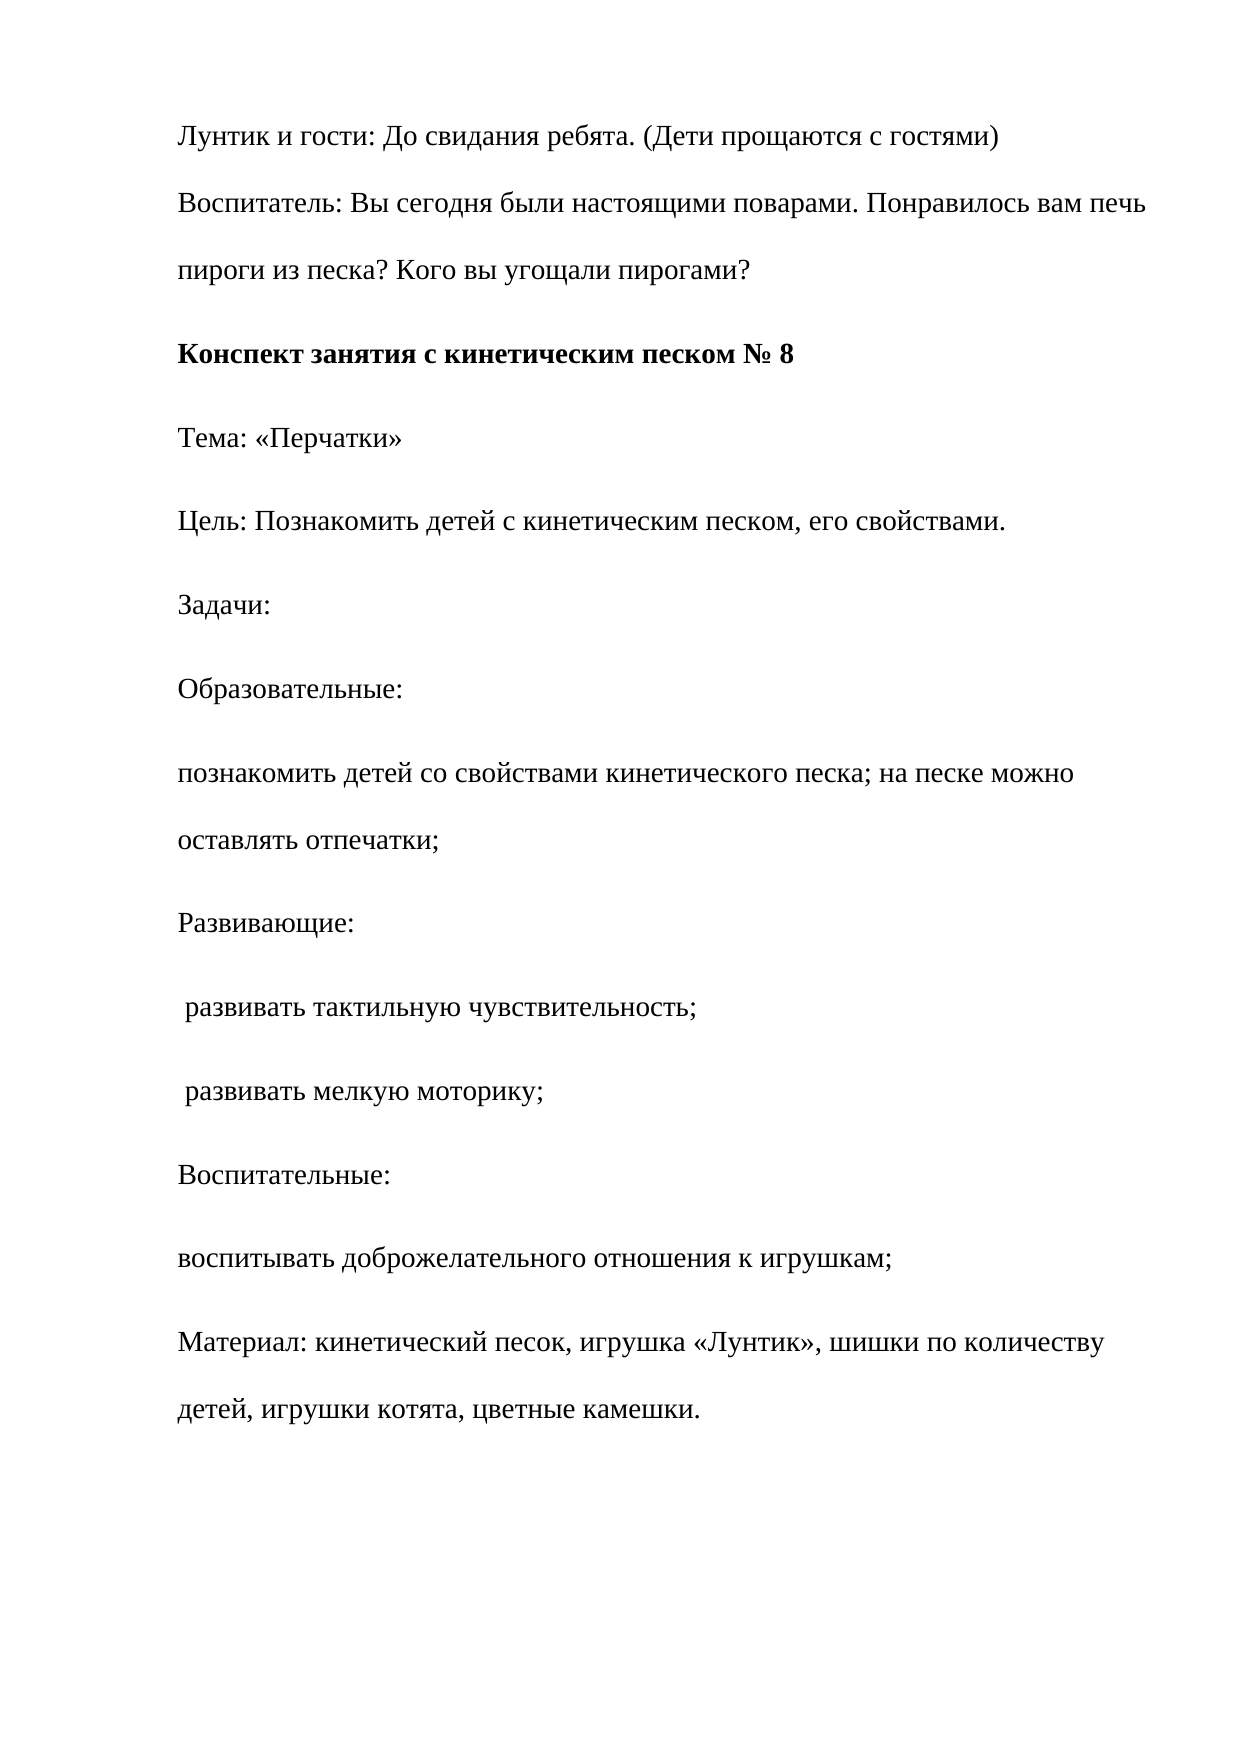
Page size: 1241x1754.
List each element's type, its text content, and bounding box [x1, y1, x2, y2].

text Лунтик и гости: До свидания ребята. (Дети прощаются с гостями) Воспитатель: Вы сегодня были настоящими поварами. Понравилось вам печь пироги из песка? Кого вы угощали пирогами? [177, 118, 1152, 286]
text воспитывать доброжелательного отношения к игрушкам; [177, 1241, 1152, 1274]
text Конспект занятия с кинетическим песком № 8 [177, 336, 1152, 369]
text развивать мелкую моторику; [177, 1073, 1152, 1107]
text Задачи: [177, 587, 1152, 621]
text познакомить детей со свойствами кинетического песка; на песке можно оставлять отпечатки; [177, 755, 1152, 855]
text развивать тактильную чувствительность; [177, 989, 1152, 1023]
text Образовательные: [177, 671, 1152, 704]
text Тема: «Перчатки» [177, 420, 1152, 453]
text Цель: Познакомить детей с кинетическим песком, его свойствами. [177, 503, 1152, 537]
text Воспитательные: [177, 1157, 1152, 1190]
text Материал: кинетический песок, игрушка «Лунтик», шишки по количеству детей, игрушки котята, цветные камешки. [177, 1324, 1152, 1425]
text Развивающие: [177, 906, 1152, 939]
